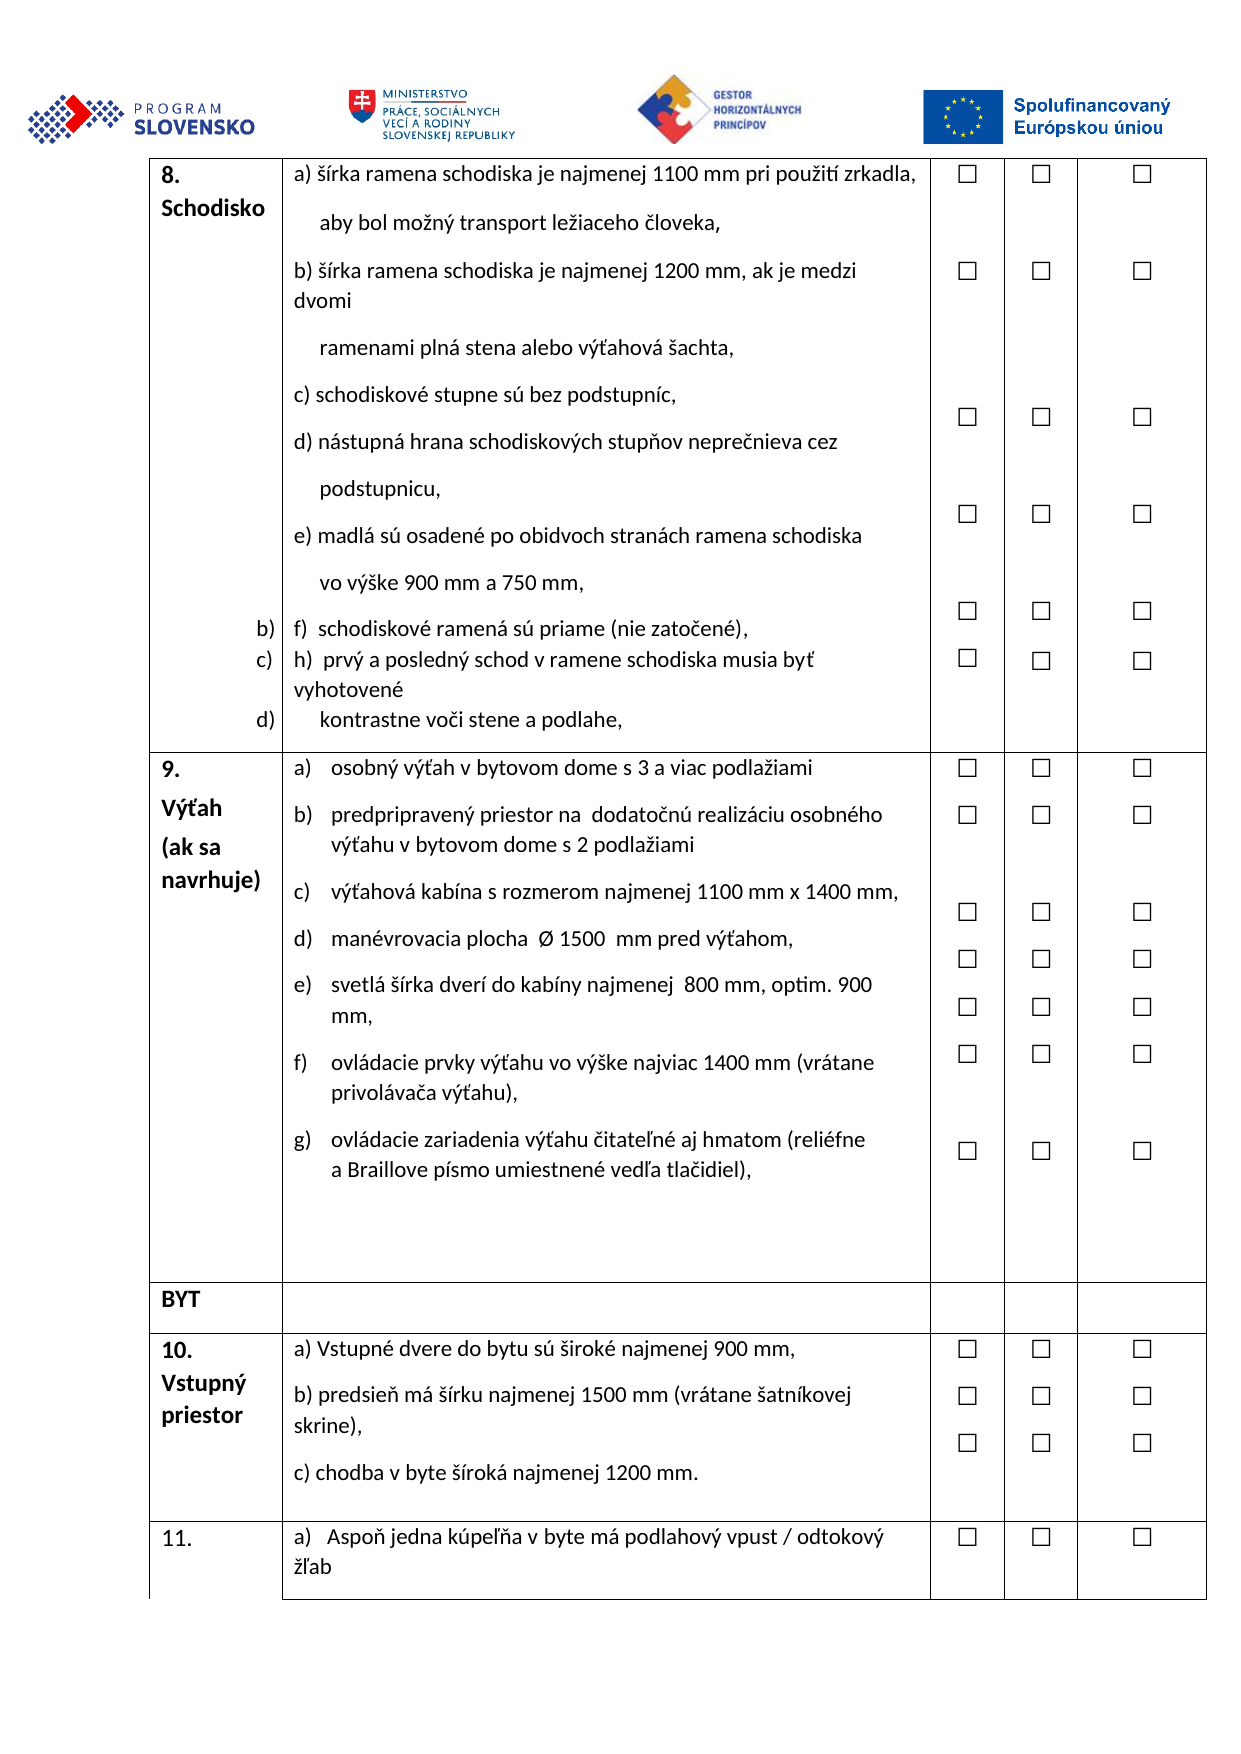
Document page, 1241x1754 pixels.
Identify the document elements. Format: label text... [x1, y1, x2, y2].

table_cell [1078, 1522, 1206, 1599]
table_cell [931, 1283, 1004, 1333]
table_cell [1078, 159, 1206, 752]
table_cell [931, 753, 1004, 1282]
table_cell [1005, 1522, 1077, 1599]
table_cell a) Vstupné dvere do bytu sú široké najmenej 900 mm, b) predsieň má šírku najmenej 1500 mm (vrátane šatníkovej skrine), c) chodba v byte šíroká najmenej 1200 mm. [283, 1334, 930, 1521]
table_cell a) šírka ramena schodiska je najmenej 1100 mm pri použití zrkadla, aby bol možný transport ležiaceho človeka, b) šírka ramena schodiska je najmenej 1200 mm, ak je medzi dvomi ramenami plná stena alebo výťahová šachta, c) schodiskové stupne sú bez podstupníc, d) nástupná hrana schodiskových stupňov neprečnieva cez podstupnicu, e) madlá sú osadené po obidvoch stranách ramena schodiska vo výške 900 mm a 750 mm, f) schodiskové ramená sú priame (nie zatočené), h) prvý a posledný schod v ramene schodiska musia byť vyhotovené kontrastne voči stene a podlahe, [283, 159, 930, 752]
table_cell [283, 1283, 930, 1333]
table_cell [1078, 1334, 1206, 1521]
table_cell 9. Výťah (ak sa navrhuje) [150, 753, 282, 1282]
table_cell [1005, 1283, 1077, 1333]
table_cell [931, 159, 1004, 752]
table_cell [931, 1334, 1004, 1521]
table_cell [1005, 1334, 1077, 1521]
table_cell 10. Vstupný priestor [150, 1334, 282, 1521]
table_cell [931, 1522, 1004, 1599]
picture [345, 75, 529, 148]
table_cell [1005, 753, 1077, 1282]
picture [636, 74, 802, 143]
table_cell BYT [150, 1283, 282, 1333]
table_cell 11. Kúpeľňa [150, 1522, 282, 1599]
table_cell [1078, 753, 1206, 1282]
table_cell osobný výťah v bytovom dome s 3 a viac podlažiami predpripravený priestor na dodatočnú realizáciu osobného výťahu v bytovom dome s 2 podlažiami výťahová kabína s rozmerom najmenej 1100 mm x 1400 mm, manévrovacia plocha Ø 1500 mm pred výťahom, svetlá šírka dverí do kabíny najmenej 800 mm, optim. 900 mm, ovládacie prvky výťahu vo výške najviac 1400 mm (vrátane privolávača výťahu), ovládacie zariadenia výťahu čitateľné aj hmatom (reliéfne a Braillove písmo umiestnené vedľa tlačidiel), [283, 753, 930, 1282]
picture [22, 90, 262, 148]
table_cell [1078, 1283, 1206, 1333]
picture [920, 88, 1175, 147]
table_cell 8. Schodisko [150, 159, 282, 752]
table_cell [1005, 159, 1077, 752]
